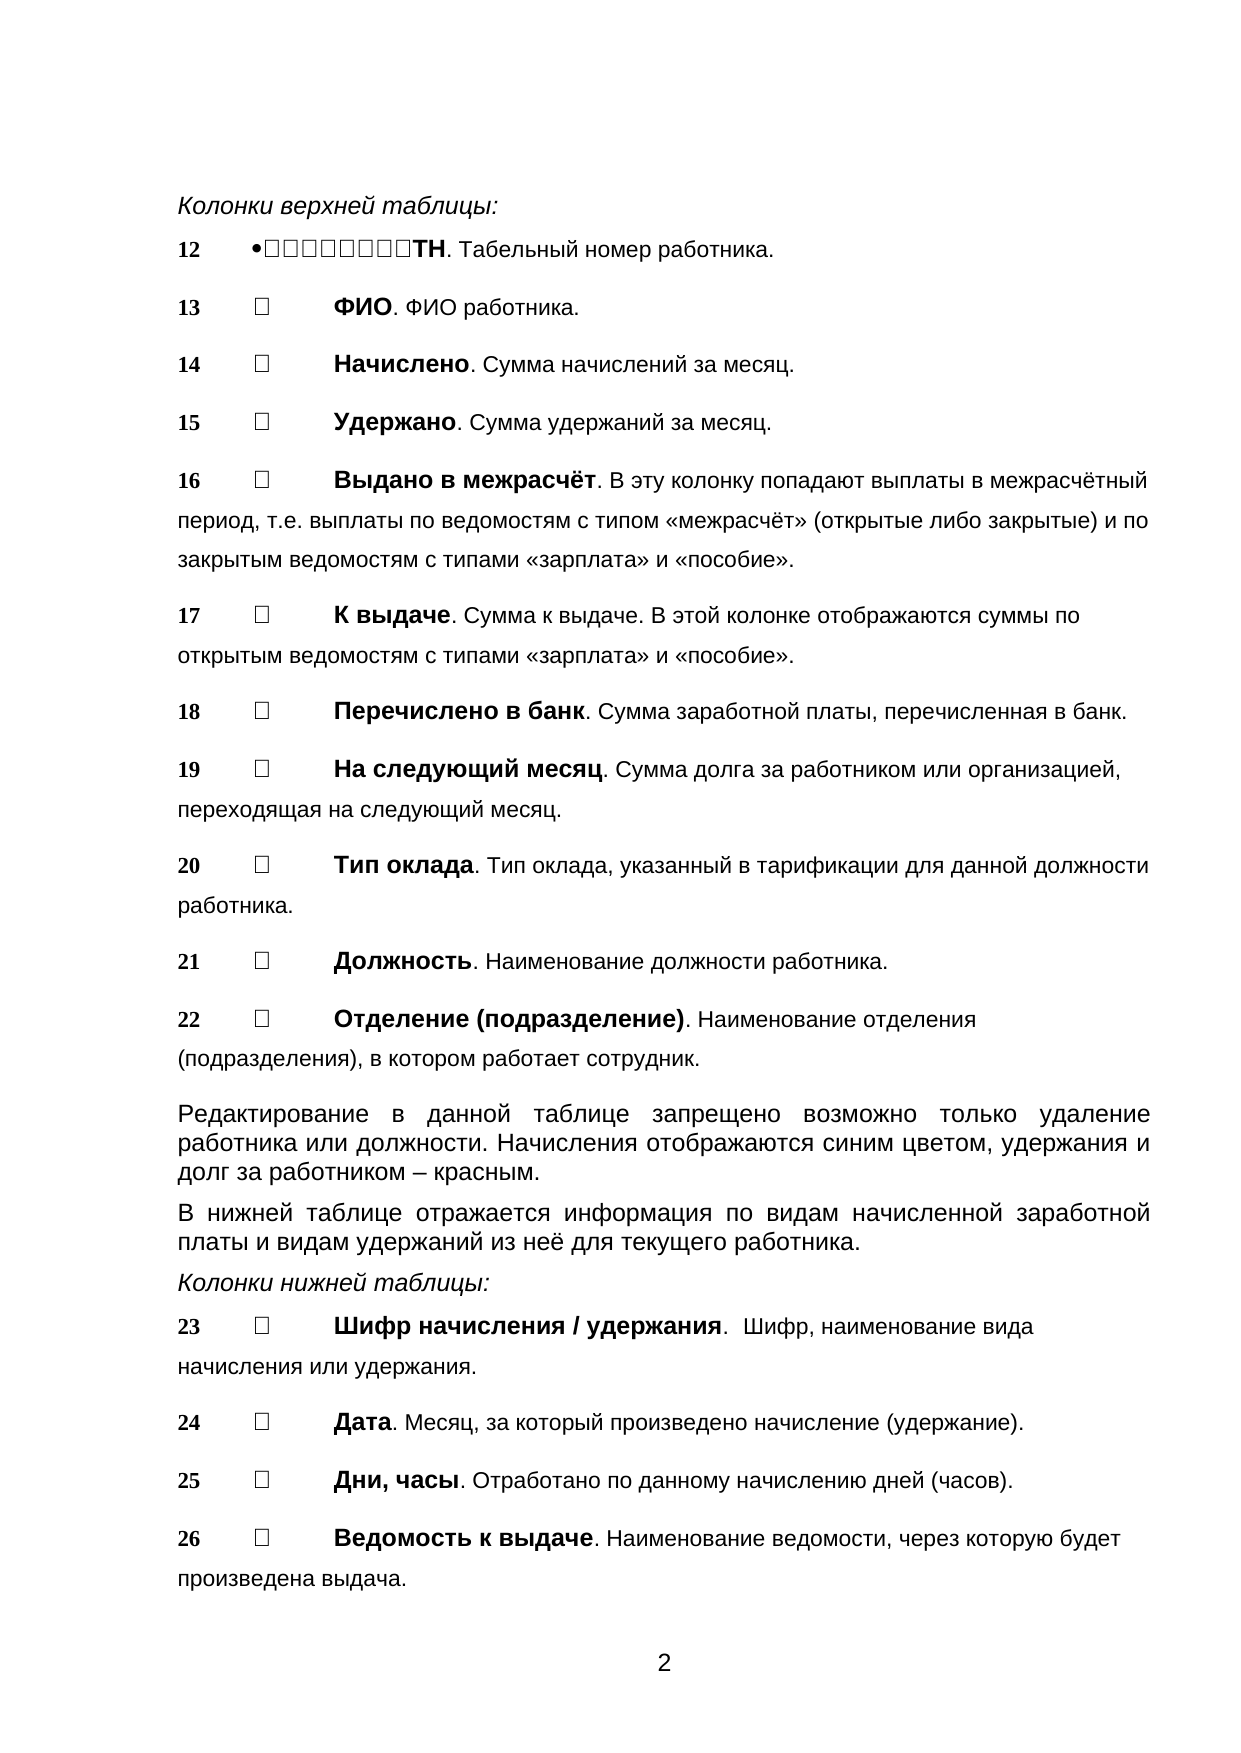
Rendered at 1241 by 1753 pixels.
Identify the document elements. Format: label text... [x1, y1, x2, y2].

list  Дни, часы. Отработано по данному начислению дней (часов). [177, 1465, 1152, 1494]
list  Начислено. Сумма начислений за месяц. [177, 349, 1152, 378]
text Редактирование в данной таблице запрещено возможно только удаление работника или должности. Начисления отображаются синим цветом, удержания и долг за работником – красным. [177, 1099, 1152, 1186]
text В нижней таблице отражается информация по видам начисленной заработной платы и видам удержаний из неё для текущего работника. [177, 1198, 1152, 1256]
subtitle Колонки нижней таблицы: [177, 1268, 1152, 1297]
list  Ведомость к выдаче. Наименование ведомости, через которую будет произведена выдача. [177, 1523, 1152, 1591]
list  К выдаче. Сумма к выдаче. В этой колонке отображаются суммы по открытым ведомостям с типами «зарплата» и «пособие». [177, 600, 1152, 668]
list  Должность. Наименование должности работника. [177, 946, 1152, 974]
list  Удержано. Сумма удержаний за месяц. [177, 407, 1152, 436]
list  Отделение (подразделение). Наименование отделения (подразделения), в котором работает сотрудник. [177, 1003, 1152, 1072]
list  Дата. Месяц, за который произведено начисление (удержание). [177, 1407, 1152, 1436]
list  На следующий месяц. Сумма долга за работником или организацией, переходящая на следующий месяц. [177, 754, 1152, 822]
list ТН. Табельный номер работника. [177, 234, 1152, 263]
list  Тип оклада. Тип оклада, указанный в тарификации для данной должности работника. [177, 850, 1152, 918]
list  Перечислено в банк. Сумма заработной платы, перечисленная в банк. [177, 696, 1152, 725]
list  ФИО. ФИО работника. [177, 292, 1152, 321]
list  Шифр начисления / удержания. Шифр, наименование вида начисления или удержания. [177, 1311, 1152, 1379]
subtitle Колонки верхней таблицы: [177, 191, 1152, 219]
list  Выдано в межрасчёт. В эту колонку попадают выплаты в межрасчётный период, т.е. выплаты по ведомостям с типом «межрасчёт» (открытые либо закрытые) и по закрытым ведомостям с типами «зарплата» и «пособие». [177, 465, 1152, 573]
